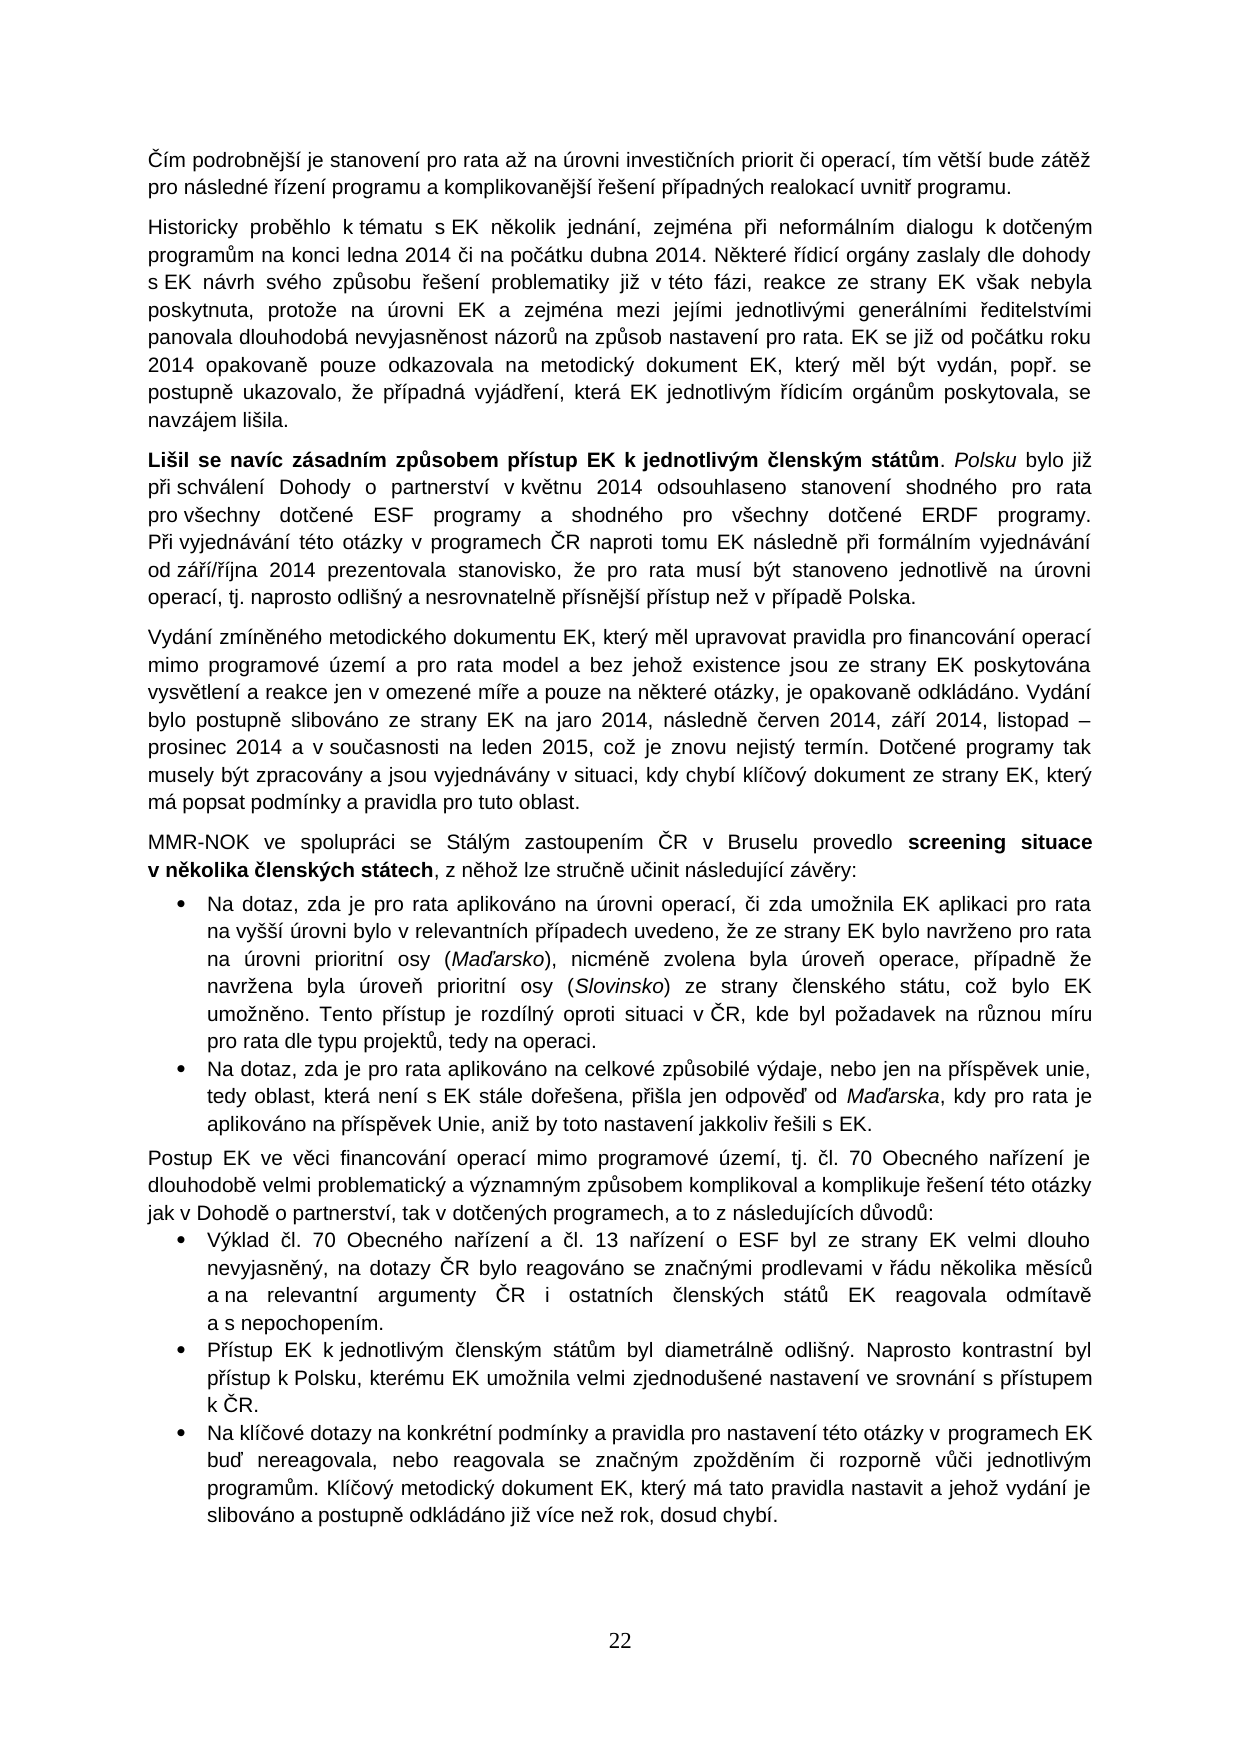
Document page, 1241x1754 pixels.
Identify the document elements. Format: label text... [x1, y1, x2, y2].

list Přístup EK k jednotlivým členským státům byl diametrálně odlišný. Naprosto kontrastní byl přístup k Polsku, kterému EK umožnila velmi zjednodušené nastavení ve srovnání s přístupem k ČR. [177, 1338, 1092, 1417]
list Výklad čl. 70 Obecného nařízení a čl. 13 nařízení o ESF byl ze strany EK velmi dlouho nevyjasněný, na dotazy ČR bylo reagováno se značnými prodlevami v řádu několika měsíců a na relevantní argumenty ČR i ostatních členských států EK reagovala odmítavě a s nepochopením. [177, 1228, 1092, 1334]
text MMR-NOK ve spolupráci se Stálým zastoupením ČR v Bruselu provedlo screening situace v několika členských státech, z něhož lze stručně učinit následující závěry: [148, 830, 1092, 882]
list Na dotaz, zda je pro rata aplikováno na úrovni operací, či zda umožnila EK aplikaci pro rata na vyšší úrovni bylo v relevantních případech uvedeno, že ze strany EK bylo navrženo pro rata na úrovni prioritní osy (Maďarsko), nicméně zvolena byla úroveň operace, případně že navržena byla úroveň prioritní osy (Slovinsko) ze strany členského státu, což bylo EK umožněno. Tento přístup je rozdílný oproti situaci v ČR, kde byl požadavek na různou míru pro rata dle typu projektů, tedy na operaci. [177, 891, 1092, 1053]
text Postup EK ve věci financování operací mimo programové území, tj. čl. 70 Obecného nařízení je dlouhodobě velmi problematický a významným způsobem komplikoval a komplikuje řešení této otázky jak v Dohodě o partnerství, tak v dotčených programech, a to z následujících důvodů: [148, 1145, 1092, 1224]
text Vydání zmíněného metodického dokumentu EK, který měl upravovat pravidla pro financování operací mimo programové území a pro rata model a bez jehož existence jsou ze strany EK poskytována vysvětlení a reakce jen v omezené míře a pouze na některé otázky, je opakovaně odkládáno. Vydání bylo postupně slibováno ze strany EK na jaro 2014, následně červen 2014, září 2014, listopad – prosinec 2014 a v současnosti na leden 2015, což je znovu nejistý termín. Dotčené programy tak musely být zpracovány a jsou vyjednávány v situaci, kdy chybí klíčový dokument ze strany EK, který má popsat podmínky a pravidla pro tuto oblast. [148, 625, 1092, 814]
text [148, 148, 1092, 199]
list Na klíčové dotazy na konkrétní podmínky a pravidla pro nastavení této otázky v programech EK buď nereagovala, nebo reagovala se značným zpožděním či rozporně vůči jednotlivým programům. Klíčový metodický dokument EK, který má tato pravidla nastavit a jehož vydání je slibováno a postupně odkládáno již více než rok, dosud chybí. [177, 1421, 1092, 1527]
list Na dotaz, zda je pro rata aplikováno na celkové způsobilé výdaje, nebo jen na příspěvek unie, tedy oblast, která není s EK stále dořešena, přišla jen odpověď od Maďarska, kdy pro rata je aplikováno na příspěvek Unie, aniž by toto nastavení jakkoliv řešili s EK. [177, 1057, 1092, 1136]
text Lišil se navíc zásadním způsobem přístup EK k jednotlivým členským státům. Polsku bylo již při schválení Dohody o partnerství v květnu 2014 odsouhlaseno stanovení shodného pro rata pro všechny dotčené ESF programy a shodného pro všechny dotčené ERDF programy. Při vyjednávání této otázky v programech ČR naproti tomu EK následně při formálním vyjednávání od září/října 2014 prezentovala stanovisko, že pro rata musí být stanoveno jednotlivě na úrovni operací, tj. naprosto odlišný a nesrovnatelně přísnější přístup než v případě Polska. [148, 448, 1092, 609]
text Historicky proběhlo k tématu s EK několik jednání, zejména při neformálním dialogu k dotčeným programům na konci ledna 2014 či na počátku dubna 2014. Některé řídicí orgány zaslaly dle dohody s EK návrh svého způsobu řešení problematiky již v této fázi, reakce ze strany EK však nebyla poskytnuta, protože na úrovni EK a zejména mezi jejími jednotlivými generálními ředitelstvími panovala dlouhodobá nevyjasněnost názorů na způsob nastavení pro rata. EK se již od počátku roku 2014 opakovaně pouze odkazovala na metodický dokument EK, který měl být vydán, popř. se postupně ukazovalo, že případná vyjádření, která EK jednotlivým řídicím orgánům poskytovala, se navzájem lišila. [148, 215, 1092, 432]
